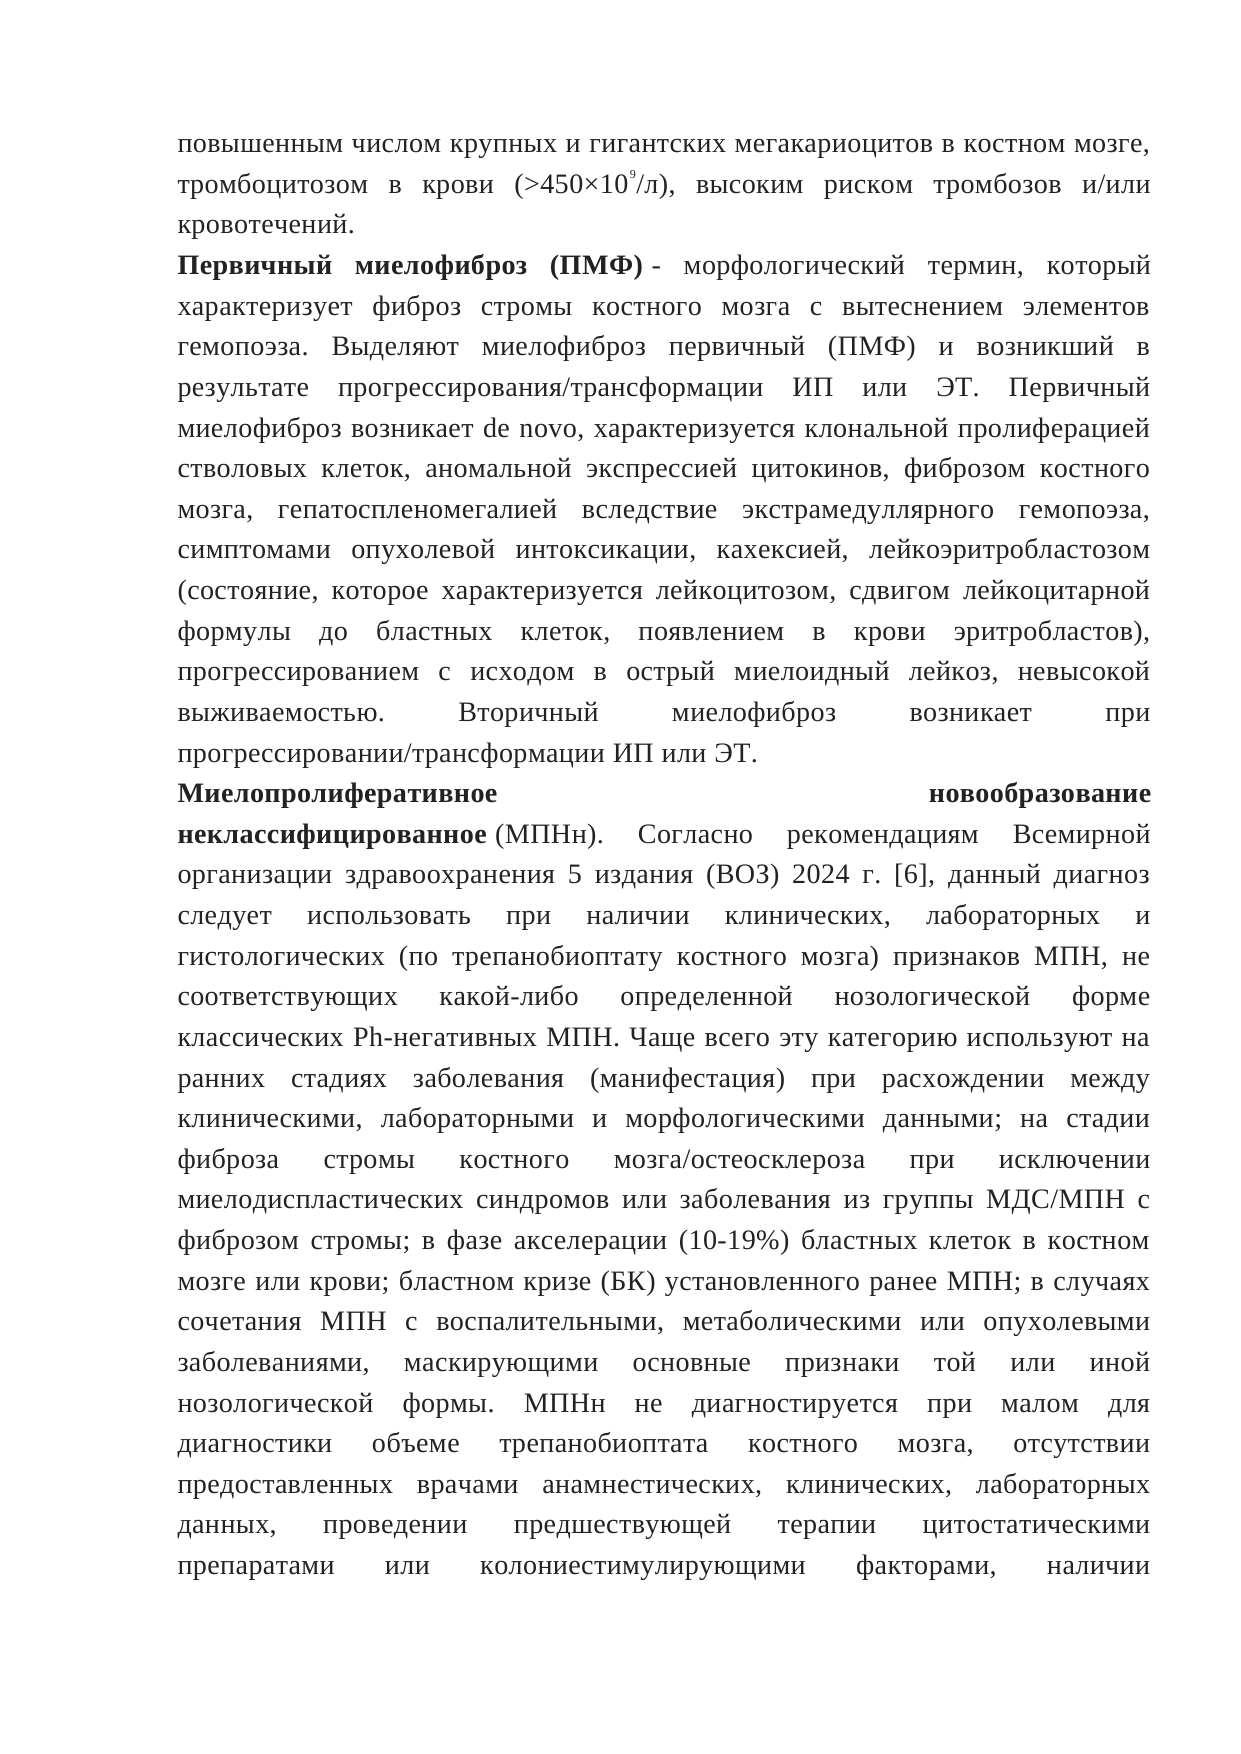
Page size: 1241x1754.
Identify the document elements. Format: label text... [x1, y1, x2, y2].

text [177, 118, 1152, 240]
text Первичный миелофиброз (ПМФ) - морфологический термин, который характеризует фиброз стромы костного мозга с вытеснением элементов гемопоэза. Выделяют миелофиброз первичный (ПМФ) и возникший в результате прогрессирования/трансформации ИП или ЭТ. Первичный миелофиброз возникает de novo, характеризуется клональной пролиферацией стволовых клеток, аномальной экспрессией цитокинов, фиброзом костного мозга, гепатоспленомегалией вследствие экстрамедуллярного гемопоэза, симптомами опухолевой интоксикации, кахексией, лейкоэритробластозом (состояние, которое характеризуется лейкоцитозом, сдвигом лейкоцитарной формулы до бластных клеток, появлением в крови эритробластов), прогрессированием с исходом в острый миелоидный лейкоз, невысокой выживаемостью. Вторичный миелофиброз возникает при прогрессировании/трансформации ИП или ЭТ. [177, 240, 1152, 768]
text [177, 768, 1152, 1581]
